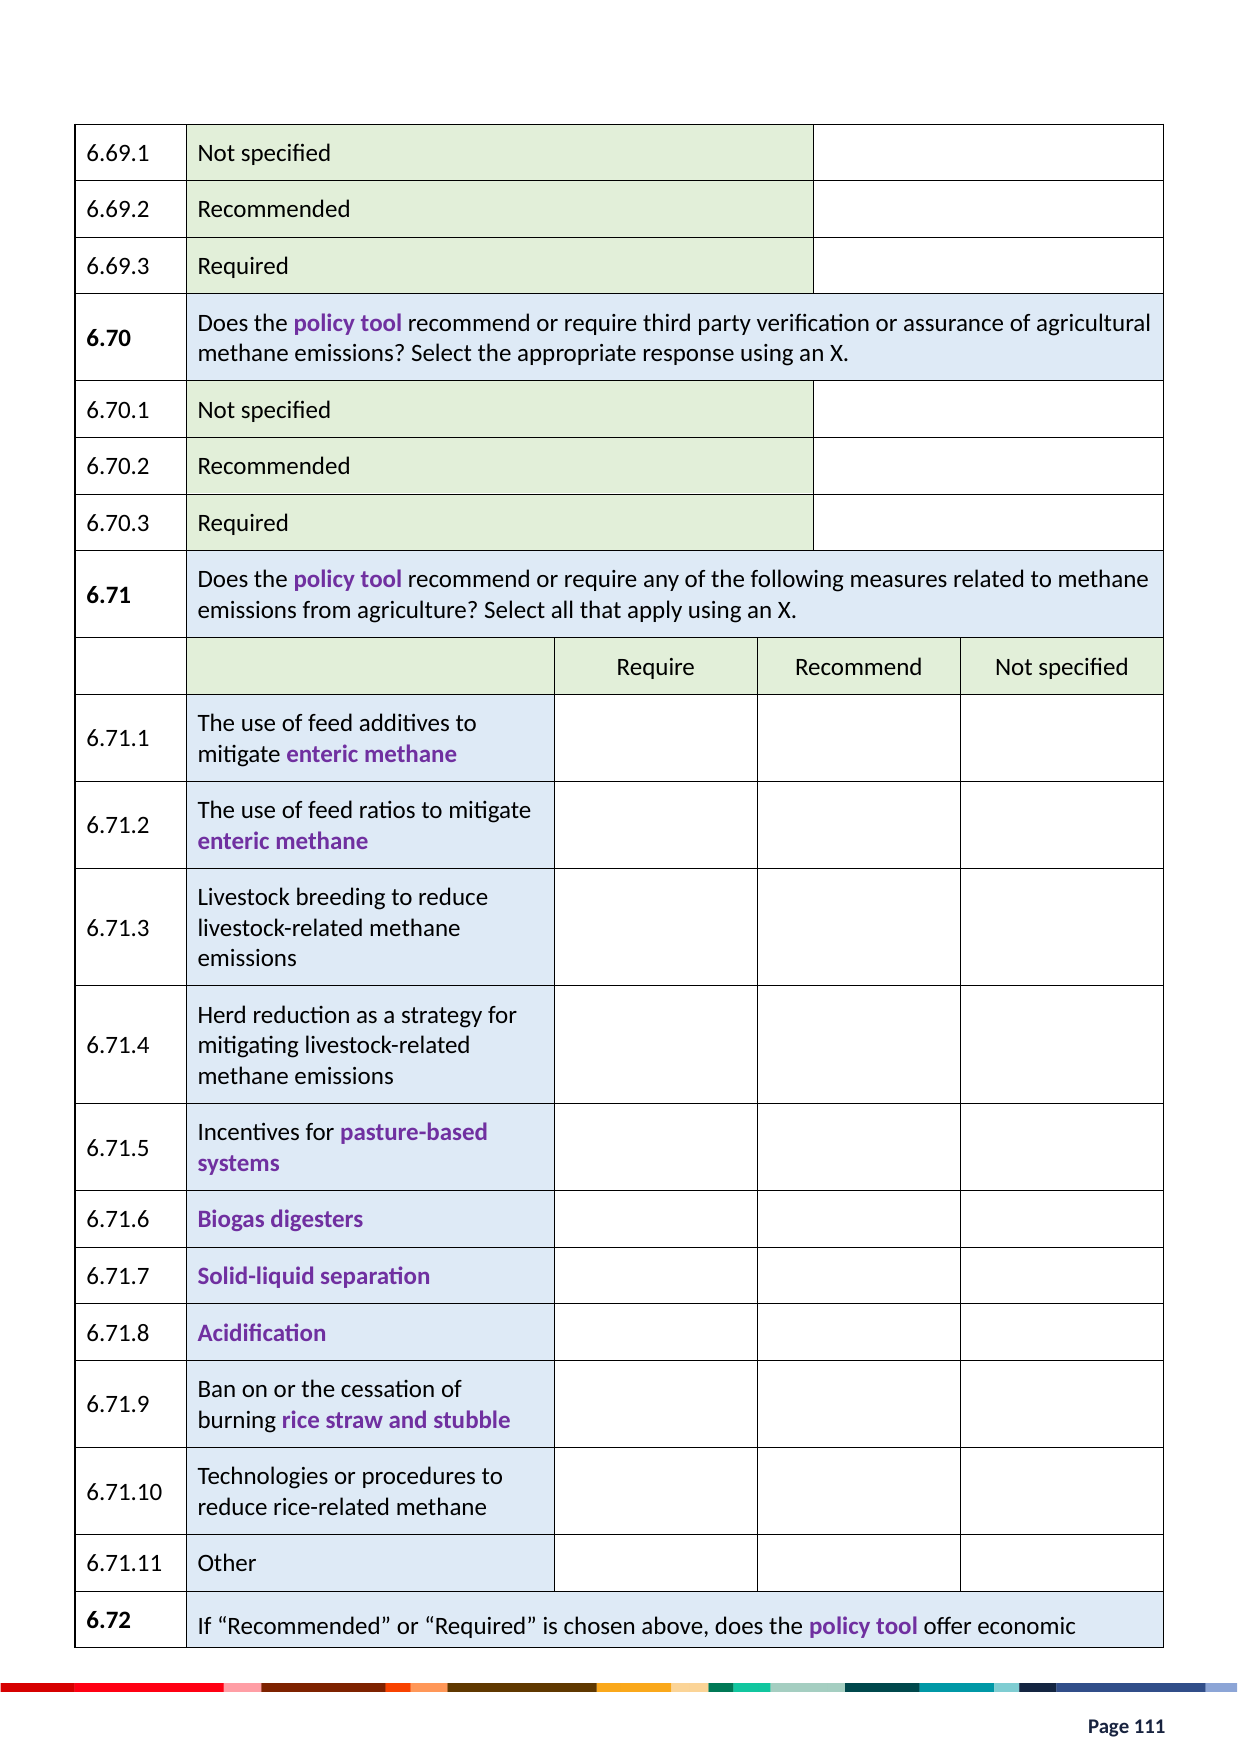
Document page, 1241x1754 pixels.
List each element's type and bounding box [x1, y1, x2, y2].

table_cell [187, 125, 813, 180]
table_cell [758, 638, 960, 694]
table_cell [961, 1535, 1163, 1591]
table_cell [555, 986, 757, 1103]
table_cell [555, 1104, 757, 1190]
picture [0, 1683, 1236, 1692]
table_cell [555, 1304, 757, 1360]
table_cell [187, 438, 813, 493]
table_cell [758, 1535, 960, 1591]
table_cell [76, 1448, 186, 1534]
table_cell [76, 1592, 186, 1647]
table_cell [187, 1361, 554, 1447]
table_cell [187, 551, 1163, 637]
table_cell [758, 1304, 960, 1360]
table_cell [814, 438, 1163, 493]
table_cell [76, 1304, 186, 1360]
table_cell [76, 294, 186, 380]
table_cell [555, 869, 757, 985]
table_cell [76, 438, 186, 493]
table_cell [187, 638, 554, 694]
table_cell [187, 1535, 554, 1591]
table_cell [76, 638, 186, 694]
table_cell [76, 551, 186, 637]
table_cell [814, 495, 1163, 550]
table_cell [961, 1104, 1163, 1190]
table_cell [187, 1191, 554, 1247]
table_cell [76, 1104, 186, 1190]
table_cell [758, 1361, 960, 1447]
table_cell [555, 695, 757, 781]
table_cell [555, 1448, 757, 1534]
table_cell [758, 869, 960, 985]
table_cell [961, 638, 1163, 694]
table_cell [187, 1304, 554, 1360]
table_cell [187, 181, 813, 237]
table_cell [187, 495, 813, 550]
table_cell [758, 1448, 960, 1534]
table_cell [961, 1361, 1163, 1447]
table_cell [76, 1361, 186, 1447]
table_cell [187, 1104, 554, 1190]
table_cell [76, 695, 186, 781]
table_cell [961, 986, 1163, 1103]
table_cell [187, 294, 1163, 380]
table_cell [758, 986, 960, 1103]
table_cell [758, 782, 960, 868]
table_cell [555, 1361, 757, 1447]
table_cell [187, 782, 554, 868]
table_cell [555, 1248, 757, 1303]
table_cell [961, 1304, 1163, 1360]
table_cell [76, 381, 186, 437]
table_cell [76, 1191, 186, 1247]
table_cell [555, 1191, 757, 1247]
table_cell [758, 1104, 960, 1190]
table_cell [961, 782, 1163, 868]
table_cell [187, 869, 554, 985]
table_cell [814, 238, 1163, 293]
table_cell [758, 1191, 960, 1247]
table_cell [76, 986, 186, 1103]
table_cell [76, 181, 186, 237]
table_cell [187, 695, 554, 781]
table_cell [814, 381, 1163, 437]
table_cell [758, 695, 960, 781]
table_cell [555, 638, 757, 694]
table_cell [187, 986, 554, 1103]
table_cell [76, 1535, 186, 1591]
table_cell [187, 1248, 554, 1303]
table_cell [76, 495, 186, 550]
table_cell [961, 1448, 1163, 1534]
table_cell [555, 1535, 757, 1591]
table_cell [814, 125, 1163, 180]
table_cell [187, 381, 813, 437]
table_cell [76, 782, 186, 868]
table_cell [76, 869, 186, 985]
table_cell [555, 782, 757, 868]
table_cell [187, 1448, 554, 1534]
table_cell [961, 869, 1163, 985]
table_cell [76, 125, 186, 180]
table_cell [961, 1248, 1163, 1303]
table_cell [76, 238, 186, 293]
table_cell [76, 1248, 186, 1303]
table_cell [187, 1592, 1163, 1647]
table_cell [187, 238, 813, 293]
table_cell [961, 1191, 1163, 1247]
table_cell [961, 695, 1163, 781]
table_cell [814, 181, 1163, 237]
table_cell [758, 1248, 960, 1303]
